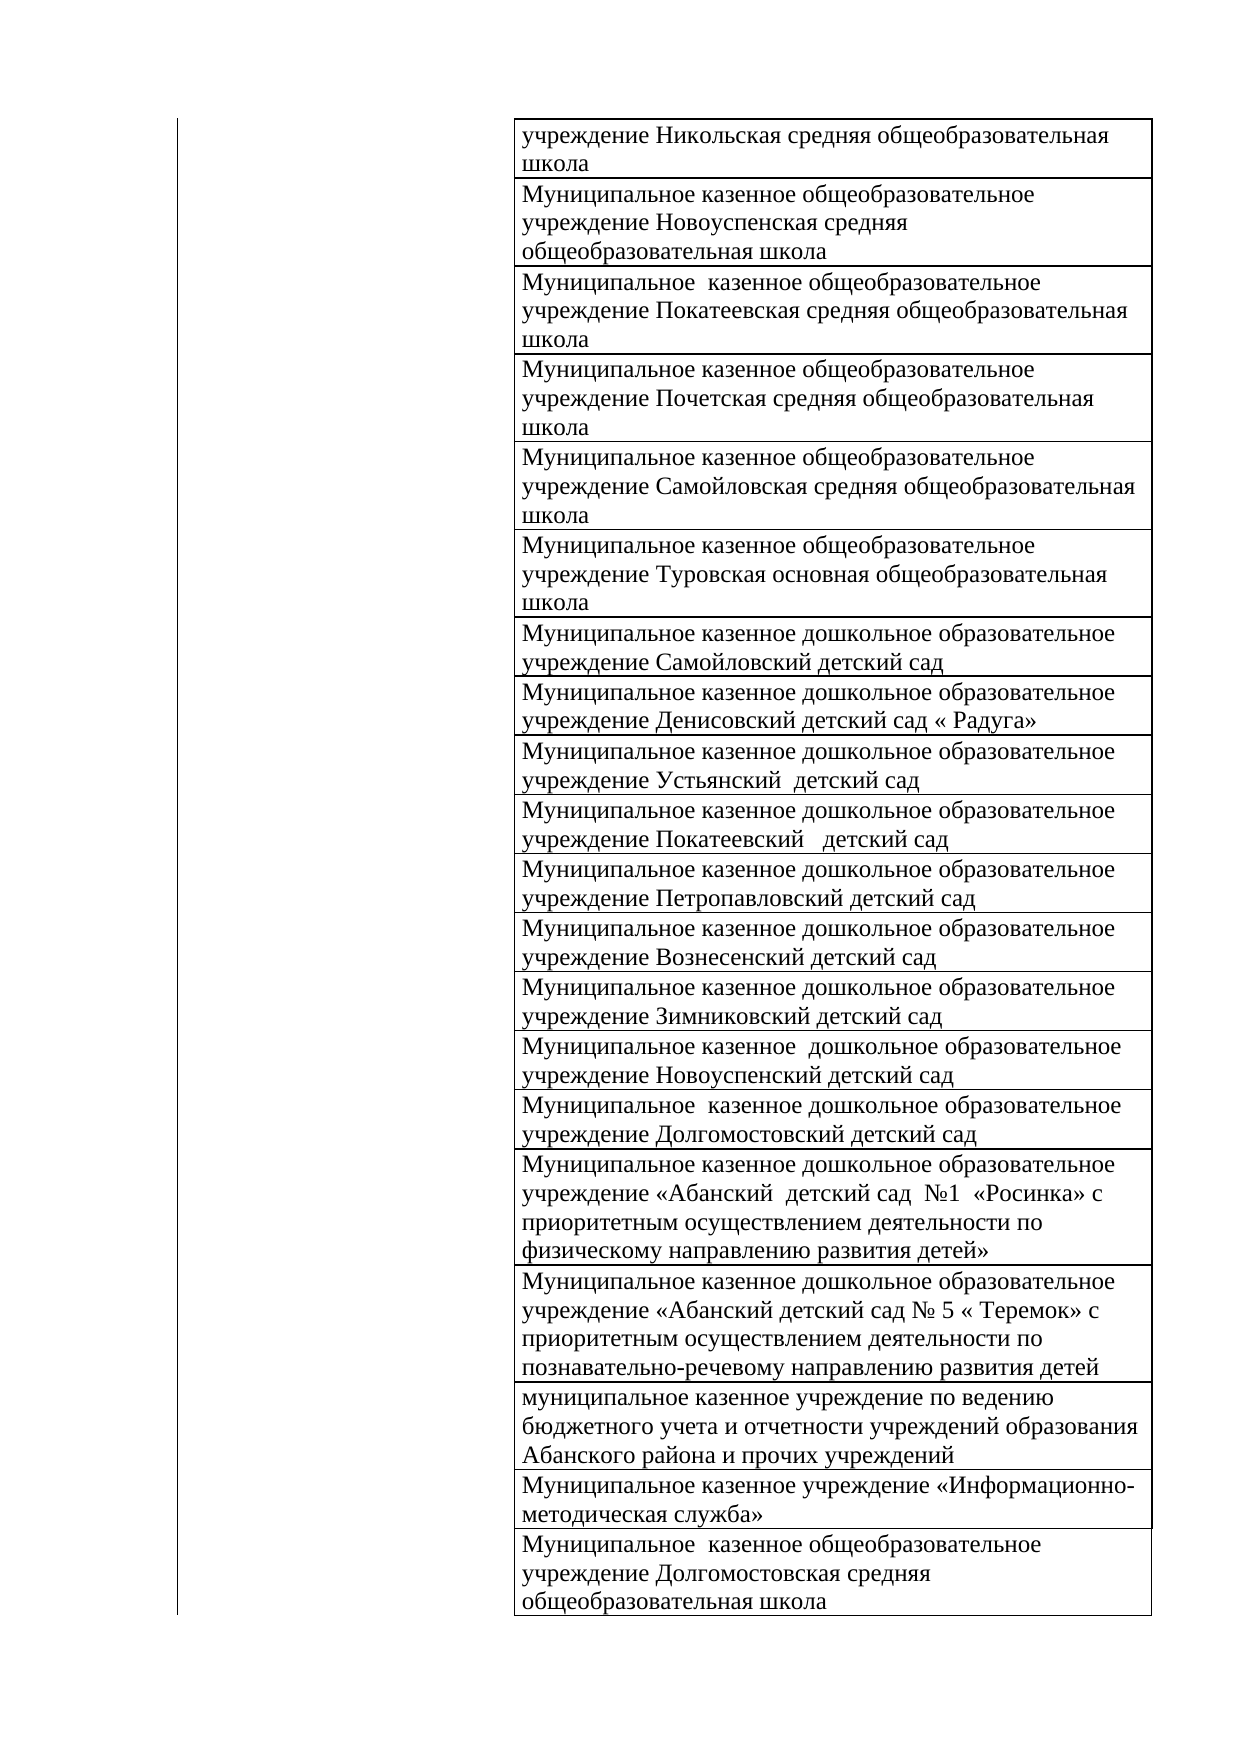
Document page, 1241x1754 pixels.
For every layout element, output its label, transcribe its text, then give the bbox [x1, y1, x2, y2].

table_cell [515, 120, 1151, 177]
table_cell Муниципальное казенное дошкольное образовательное учреждение Покатеевский детский сад [515, 795, 1151, 852]
table_cell Муниципальное казенное общеобразовательное учреждение Новоуспенская средняя общеобразовательная школа [515, 179, 1151, 265]
table_cell Муниципальное казенное дошкольное образовательное учреждение Зимниковский детский сад [515, 972, 1151, 1030]
table_cell Муниципальное казенное дошкольное образовательное учреждение Устьянский детский сад [515, 736, 1151, 793]
table_cell Муниципальное казенное дошкольное образовательное учреждение «Абанский детский сад № 5 « Теремок» с приоритетным осуществлением деятельности по познавательно-речевому направлению развития детей [515, 1266, 1151, 1381]
table_cell Муниципальное казенное общеобразовательное учреждение Покатеевская средняя общеобразовательная школа [515, 267, 1151, 353]
table_cell Муниципальное казенное дошкольное образовательное учреждение Новоуспенский детский сад [515, 1031, 1151, 1089]
table_cell Муниципальное казенное дошкольное образовательное учреждение «Абанский детский сад №1 «Росинка» с приоритетным осуществлением деятельности по физическому направлению развития детей» [515, 1150, 1151, 1264]
table_cell Муниципальное казенное общеобразовательное учреждение Самойловская средняя общеобразовательная школа [515, 442, 1151, 528]
table_cell Муниципальное казенное учреждение «Информационно-методическая служба» [515, 1470, 1151, 1528]
table_cell Муниципальное казенное общеобразовательное учреждение Долгомостовская средняя общеобразовательная школа [515, 1529, 1151, 1615]
table_cell Муниципальное казенное дошкольное образовательное учреждение Вознесенский детский сад [515, 913, 1151, 971]
table_cell Муниципальное казенное дошкольное образовательное учреждение Долгомостовский детский сад [515, 1090, 1151, 1148]
table_cell Муниципальное казенное дошкольное образовательное учреждение Петропавловский детский сад [515, 854, 1151, 912]
table_cell Муниципальное казенное общеобразовательное учреждение Туровская основная общеобразовательная школа [515, 530, 1151, 616]
table_cell Муниципальное казенное общеобразовательное учреждение Почетская средняя общеобразовательная школа [515, 355, 1151, 441]
table_cell Муниципальное казенное дошкольное образовательное учреждение Денисовский детский сад « Радуга» [515, 677, 1151, 734]
table_cell Муниципальное казенное дошкольное образовательное учреждение Самойловский детский сад [515, 618, 1151, 675]
table_cell муниципальное казенное учреждение по ведению бюджетного учета и отчетности учреждений образования Абанского района и прочих учреждений [515, 1383, 1151, 1469]
